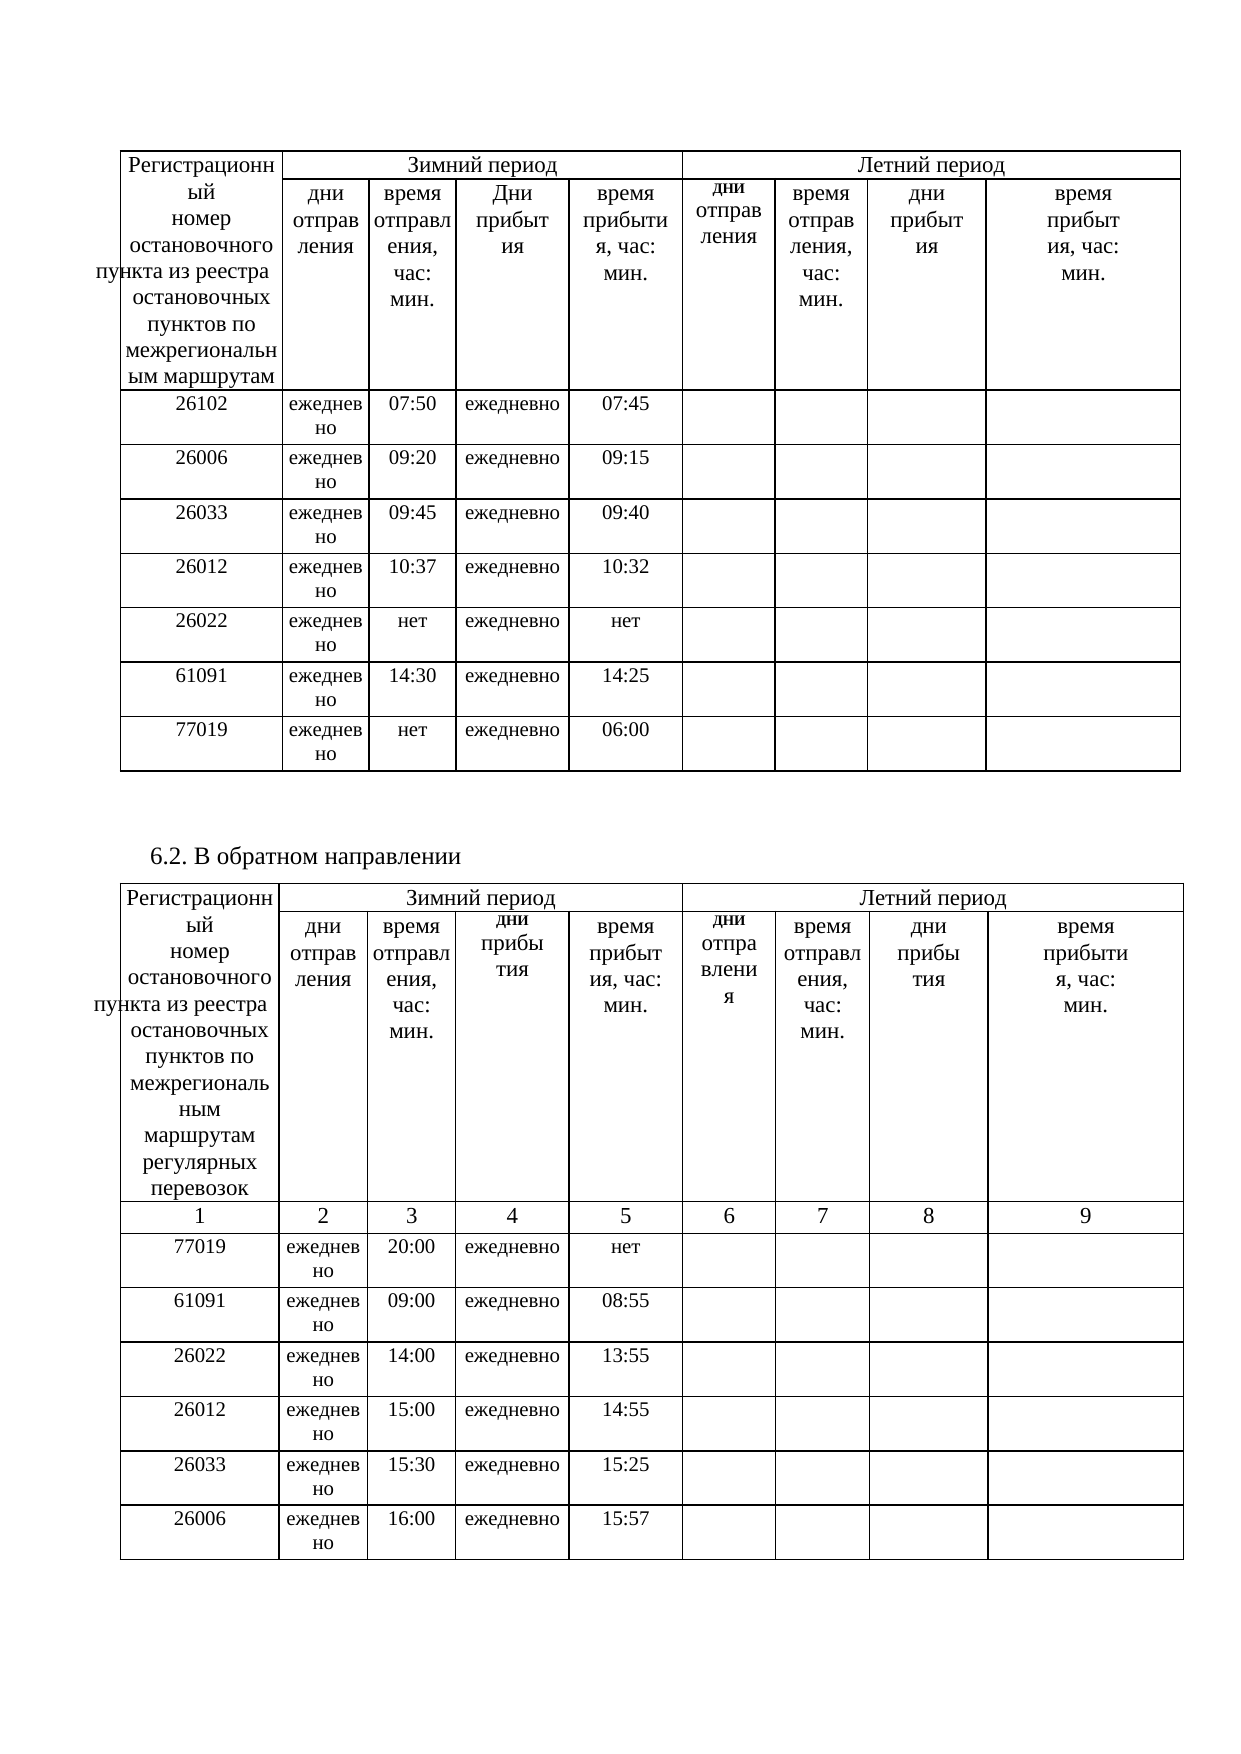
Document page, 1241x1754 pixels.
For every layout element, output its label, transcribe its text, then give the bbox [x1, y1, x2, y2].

table_cell 26102 [121, 391, 282, 444]
table_cell [776, 500, 867, 552]
table_cell [683, 1452, 775, 1504]
table_cell ежедневно [280, 1288, 367, 1341]
table_cell ежедневно [283, 500, 368, 552]
table_cell 8 [870, 1202, 987, 1232]
table_cell ежедневно [457, 500, 568, 552]
table_cell 10:37 [370, 554, 455, 607]
table_cell 26022 [121, 608, 282, 661]
table_cell 09:00 [368, 1288, 455, 1341]
table_cell 14:30 [370, 663, 455, 716]
table_cell ежедневно [280, 1234, 367, 1287]
table_header Летний период [683, 884, 1183, 911]
table_cell [987, 554, 1180, 607]
table_cell [868, 717, 985, 770]
table_cell 6 [683, 1202, 775, 1232]
table_cell 10:32 [570, 554, 682, 607]
table_cell 15:00 [368, 1397, 455, 1450]
table_cell 26012 [121, 554, 282, 607]
table_cell 26033 [121, 500, 282, 552]
table_cell время отправл ения, час: мин. [368, 912, 455, 1201]
table_cell нет [570, 608, 682, 661]
table_cell время отправл ения, час: мин. [776, 912, 869, 1201]
table_cell 07:45 [570, 391, 682, 444]
table_cell [776, 663, 867, 716]
table_cell [683, 663, 774, 716]
table_cell ежедневно [457, 391, 568, 444]
table_cell ежедневно [456, 1343, 568, 1396]
table_cell 26033 [121, 1452, 278, 1504]
table_cell 7 [776, 1202, 869, 1232]
table_cell [868, 500, 985, 552]
table_cell ежедневно [457, 554, 568, 607]
table_cell [989, 1343, 1183, 1396]
table_cell [683, 1288, 775, 1341]
table_cell время прибыт ия, час: мин. [987, 180, 1180, 389]
table_cell ежедневно [456, 1397, 568, 1450]
table_cell ежедневно [280, 1452, 367, 1504]
table_cell 77019 [121, 1234, 278, 1287]
table_cell [989, 1234, 1183, 1287]
table_cell 2 [280, 1202, 367, 1232]
table_cell 26006 [121, 1506, 278, 1559]
table_cell ежедневно [283, 391, 368, 444]
table_cell 9 [989, 1202, 1183, 1232]
table_cell [683, 1343, 775, 1396]
table_cell ежедневно [283, 663, 368, 716]
table_cell ежедневно [280, 1343, 367, 1396]
table_cell время прибыти я, час: мин. [989, 912, 1183, 1201]
table_cell дни прибыт ия [868, 180, 985, 389]
table_cell 61091 [121, 1288, 278, 1341]
table_cell 15:30 [368, 1452, 455, 1504]
table_cell 15:25 [570, 1452, 682, 1504]
table_cell 16:00 [368, 1506, 455, 1559]
table_cell дни отправ ления [280, 912, 367, 1201]
table_cell нет [570, 1234, 682, 1287]
table_cell 77019 [121, 717, 282, 770]
table_cell время прибыти я, час: мин. [570, 180, 682, 389]
table_cell дни прибы тия [870, 912, 987, 1201]
table_cell 06:00 [570, 717, 682, 770]
table_cell 14:55 [570, 1397, 682, 1450]
table_cell [870, 1288, 987, 1341]
table_cell ежедневно [456, 1506, 568, 1559]
table_cell 13:55 [570, 1343, 682, 1396]
table_cell [870, 1452, 987, 1504]
table_cell ежедневно [283, 608, 368, 661]
table_cell 15:57 [570, 1506, 682, 1559]
table_cell [989, 1397, 1183, 1450]
table_cell [987, 717, 1180, 770]
table_header Зимний период [280, 884, 682, 911]
table_cell 61091 [121, 663, 282, 716]
table_cell 5 [570, 1202, 682, 1232]
table_cell 20:00 [368, 1234, 455, 1287]
table_cell [683, 391, 774, 444]
table_cell [776, 1343, 869, 1396]
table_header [121, 152, 282, 389]
table_cell ежедневно [283, 554, 368, 607]
table_cell время отправ ления, час: мин. [776, 180, 867, 389]
table_cell 3 [368, 1202, 455, 1232]
table_cell [776, 717, 867, 770]
table_cell ДНИ прибы тия [456, 912, 568, 1201]
table_cell 09:20 [370, 445, 455, 498]
table_cell [989, 1452, 1183, 1504]
table_cell ежедневно [457, 445, 568, 498]
table_cell [683, 1234, 775, 1287]
table_cell ежедневно [280, 1397, 367, 1450]
table_cell ДНИ отпра влени я [683, 912, 775, 1201]
table_cell время отправл ения, час: мин. [370, 180, 455, 389]
table_cell [870, 1397, 987, 1450]
table_cell ежедневно [456, 1452, 568, 1504]
table_cell ежедневно [456, 1234, 568, 1287]
table_cell [776, 1452, 869, 1504]
table_cell [683, 554, 774, 607]
table_cell [868, 608, 985, 661]
table_cell 09:45 [370, 500, 455, 552]
table_cell [776, 1234, 869, 1287]
table_cell 26022 [121, 1343, 278, 1396]
table_cell 09:15 [570, 445, 682, 498]
table_cell [987, 391, 1180, 444]
table_cell [870, 1506, 987, 1559]
table_cell 14:00 [368, 1343, 455, 1396]
table_cell [989, 1288, 1183, 1341]
table_cell [683, 445, 774, 498]
table_cell [776, 554, 867, 607]
table_cell [776, 1288, 869, 1341]
table_cell [989, 1506, 1183, 1559]
table_cell [776, 391, 867, 444]
table_cell 07:50 [370, 391, 455, 444]
table_cell 26012 [121, 1397, 278, 1450]
table_cell [776, 445, 867, 498]
table_cell [776, 1506, 869, 1559]
table_cell [776, 608, 867, 661]
table_cell ежедневно [457, 663, 568, 716]
table_cell [868, 445, 985, 498]
table_cell Дни прибыт ия [457, 180, 568, 389]
table_cell нет [370, 608, 455, 661]
table_cell [868, 663, 985, 716]
table_cell [987, 445, 1180, 498]
table_cell [683, 500, 774, 552]
table_cell ежедневно [457, 608, 568, 661]
table_cell [870, 1234, 987, 1287]
table_cell 08:55 [570, 1288, 682, 1341]
table_cell [683, 1506, 775, 1559]
table_cell ежедневно [280, 1506, 367, 1559]
table_cell [776, 1397, 869, 1450]
table_cell [987, 608, 1180, 661]
table_cell ежедневно [456, 1288, 568, 1341]
table_cell 09:40 [570, 500, 682, 552]
text 6.2. В обратном направлении [150, 841, 1090, 870]
table_cell ежедневно [457, 717, 568, 770]
table_cell [868, 554, 985, 607]
table_cell 4 [456, 1202, 568, 1232]
table_header Зимний период [283, 152, 682, 178]
table_cell ежедневно [283, 445, 368, 498]
table_cell 26006 [121, 445, 282, 498]
table_cell ежедневно [283, 717, 368, 770]
table_cell 1 [121, 1202, 278, 1232]
table_cell [683, 1397, 775, 1450]
table_cell [987, 500, 1180, 552]
table_cell [683, 608, 774, 661]
table_cell время прибыт ия, час: мин. [570, 912, 682, 1201]
table_cell нет [370, 717, 455, 770]
table_header Летний период [683, 152, 1180, 178]
table_cell [987, 663, 1180, 716]
table_cell [868, 391, 985, 444]
table_header Регистрационный номер остановочного пункта из реестра остановочных пунктов по межрегиональным маршрутам регулярных перевозок [121, 884, 278, 1201]
table_cell 14:25 [570, 663, 682, 716]
table_cell ДНИ отправ ления [683, 180, 774, 389]
table_cell [870, 1343, 987, 1396]
table_cell [683, 717, 774, 770]
table_cell дни отправ ления [283, 180, 368, 389]
